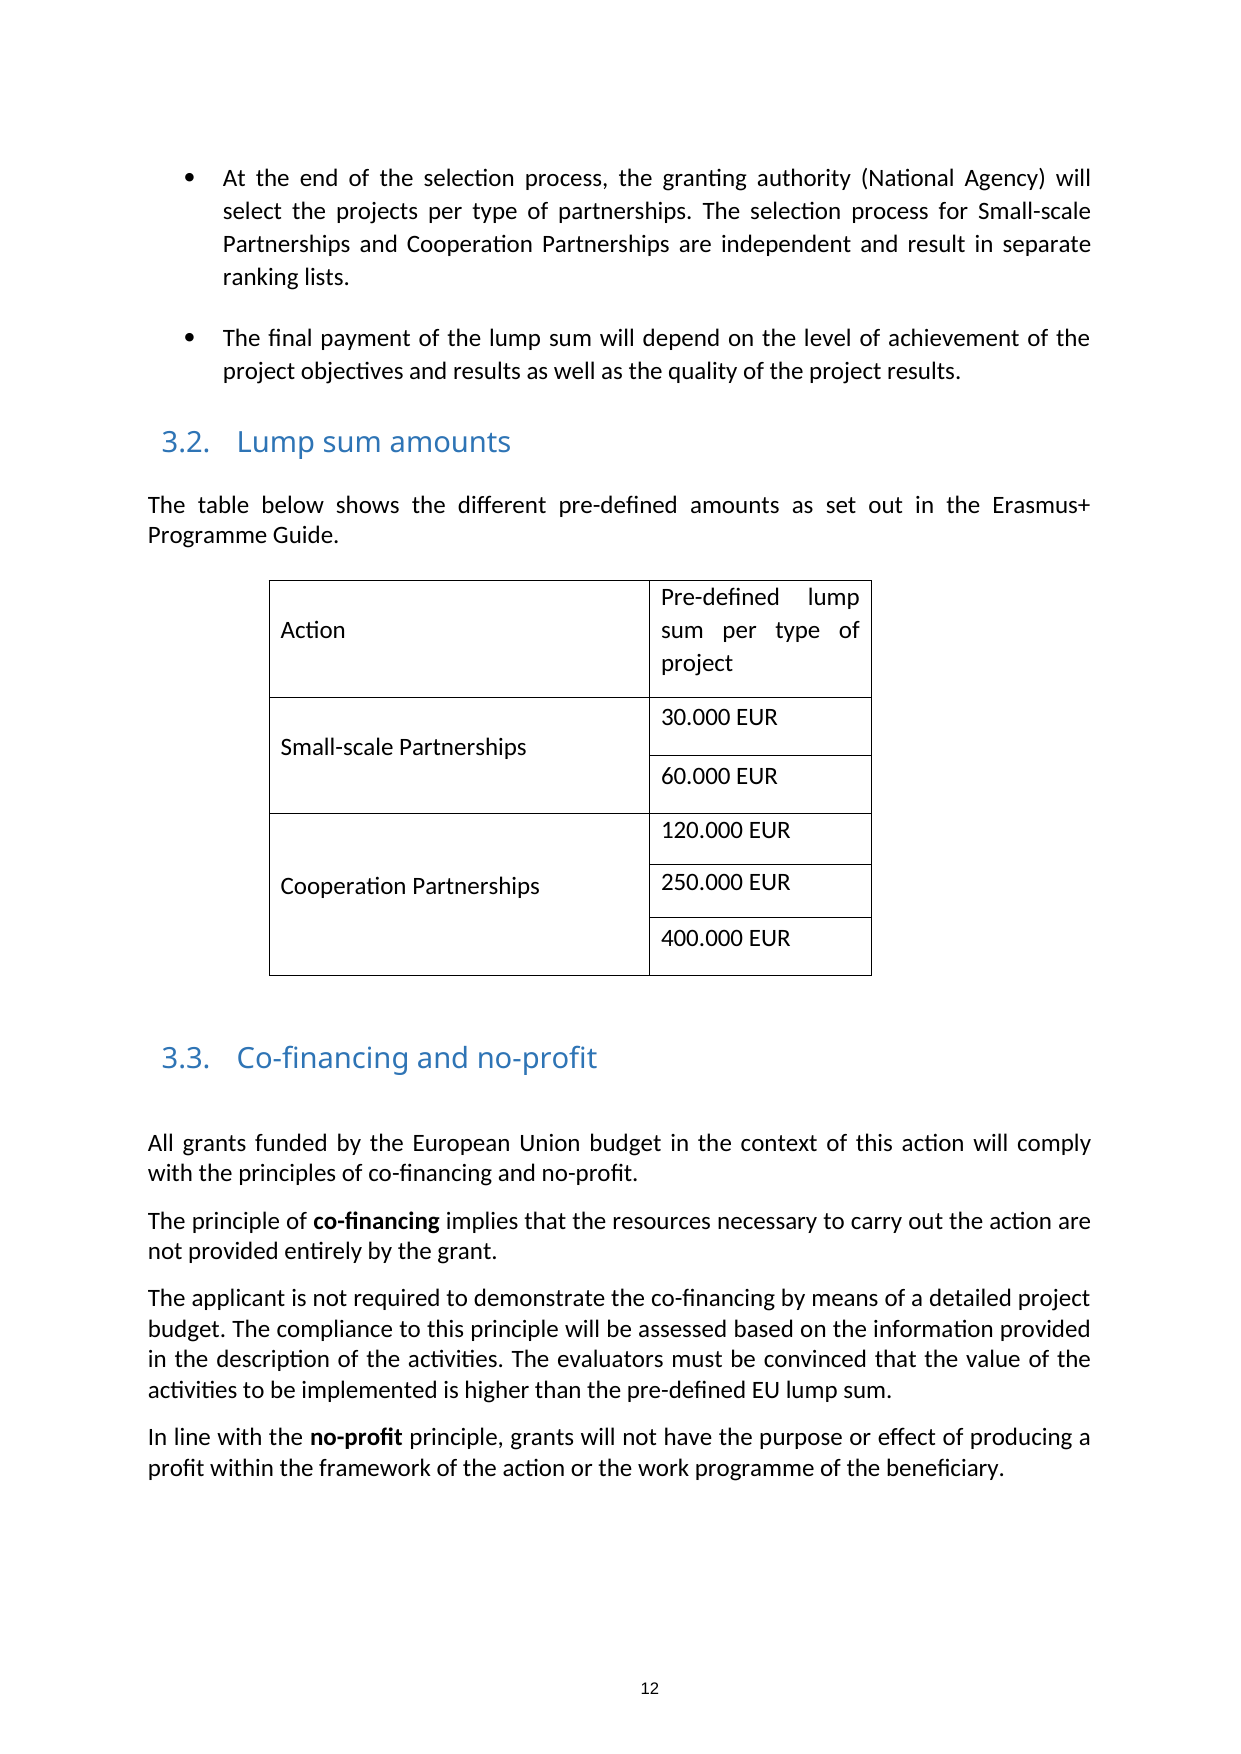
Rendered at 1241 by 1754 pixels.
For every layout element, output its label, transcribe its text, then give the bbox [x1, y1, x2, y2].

text The table below shows the different pre-defined amounts as set out in the Erasmus+ Programme Guide. [148, 489, 1092, 550]
table_cell 400.000 EUR [650, 918, 871, 975]
table_cell 30.000 EUR [650, 698, 871, 755]
table_cell Cooperation Partnerships [270, 814, 649, 975]
table_cell 60.000 EUR [650, 756, 871, 813]
table_header Pre-defined lump sum per type of project [650, 581, 871, 697]
table_header Action [270, 581, 649, 697]
list Lump sum amounts [161, 421, 1092, 461]
table_cell 250.000 EUR [650, 865, 871, 917]
text The principle of co-financing implies that the resources necessary to carry out the action are not provided entirely by the grant. [148, 1205, 1092, 1266]
table_cell 120.000 EUR [650, 814, 871, 864]
text In line with the no-profit principle, grants will not have the purpose or effect of producing a profit within the framework of the action or the work programme of the beneficiary. [148, 1421, 1092, 1482]
table_cell Small-scale Partnerships [270, 698, 649, 813]
list Co-financing and no-profit [161, 1037, 1092, 1077]
list At the end of the selection process, the granting authority (National Agency) will select the projects per type of partnerships. The selection process for Small-scale Partnerships and Cooperation Partnerships are independent and result in separate ranking lists. [185, 162, 1092, 292]
text All grants funded by the European Union budget in the context of this action will comply with the principles of co-financing and no-profit. [148, 1127, 1092, 1188]
list The final payment of the lump sum will depend on the level of achievement of the project objectives and results as well as the quality of the project results. [185, 322, 1092, 386]
text The applicant is not required to demonstrate the co-financing by means of a detailed project budget. The compliance to this principle will be assessed based on the information provided in the description of the activities. The evaluators must be convinced that the value of the activities to be implemented is higher than the pre-defined EU lump sum. [148, 1282, 1092, 1404]
